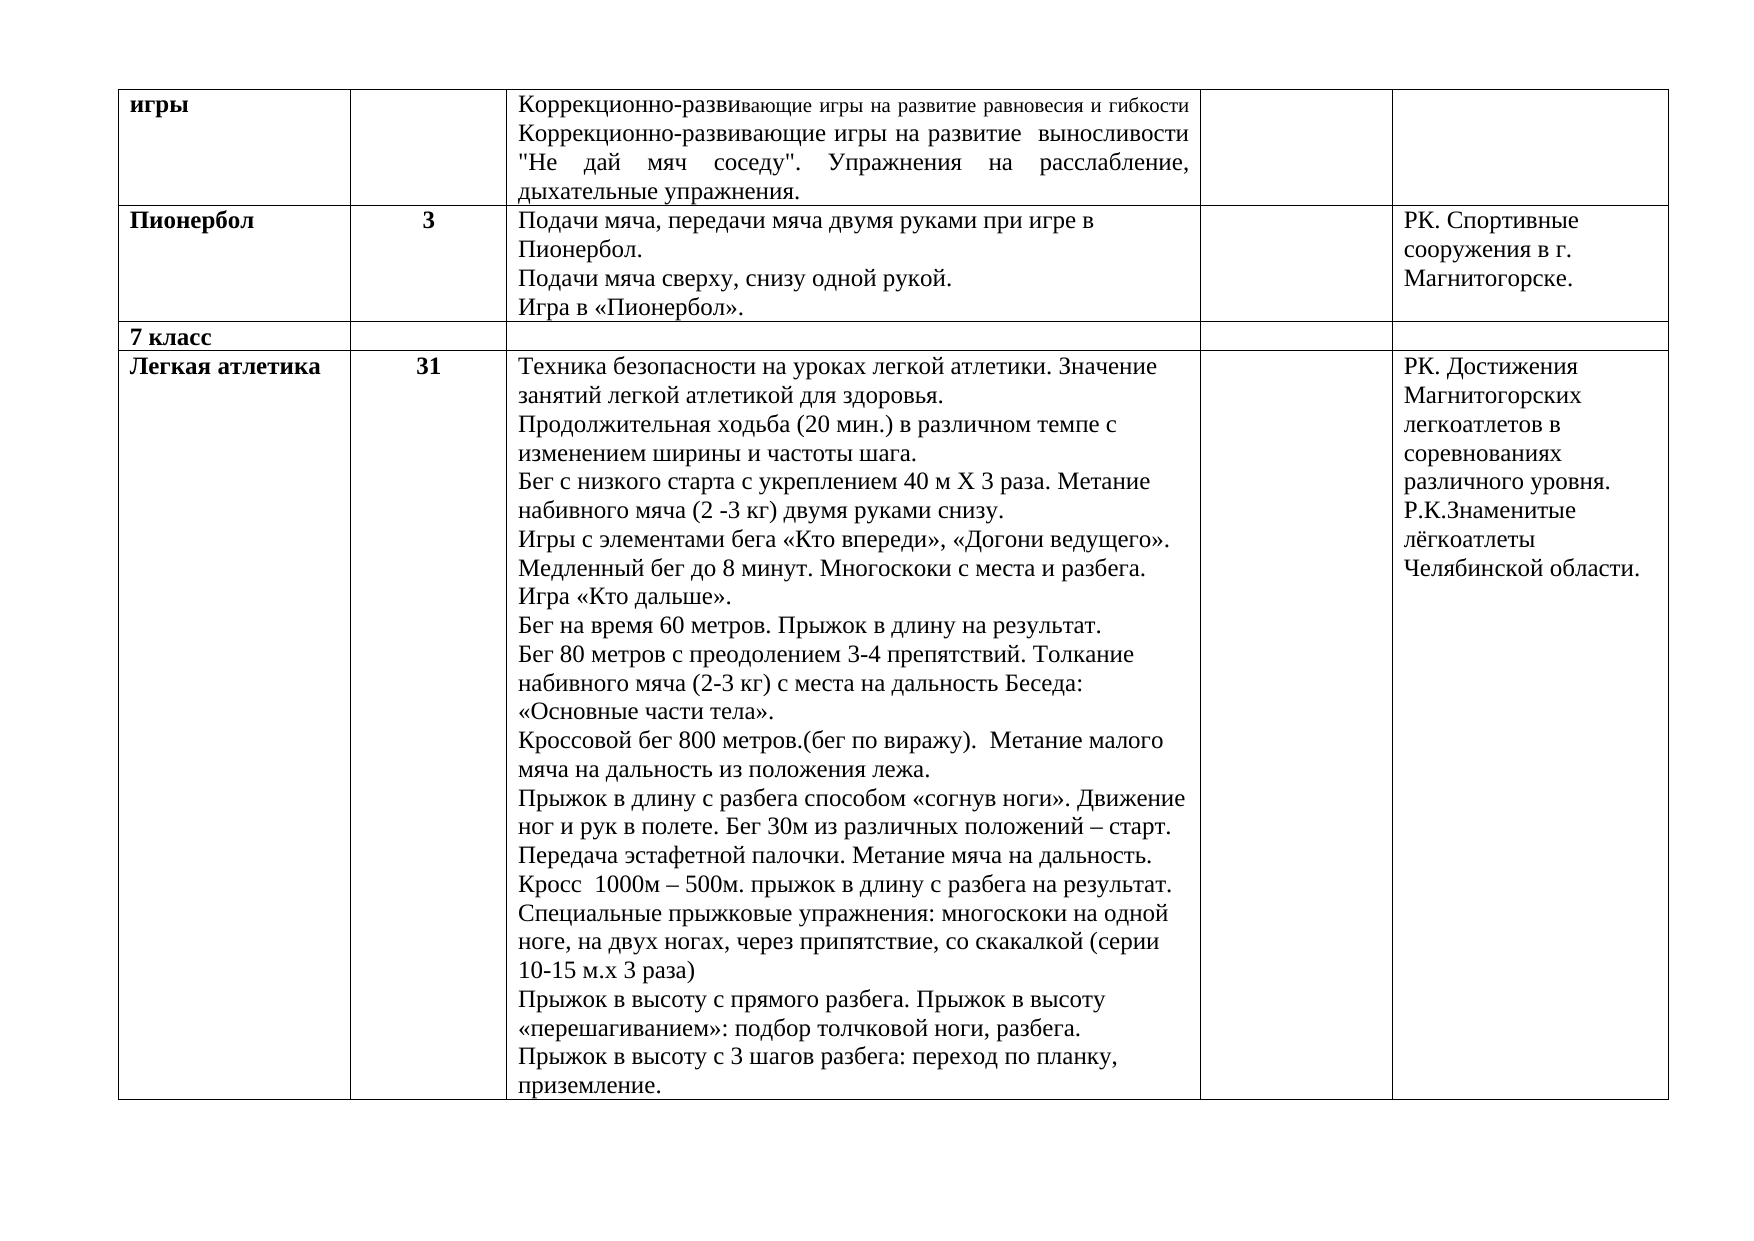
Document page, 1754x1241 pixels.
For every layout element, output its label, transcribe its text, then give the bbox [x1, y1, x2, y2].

table_cell [1201, 322, 1392, 350]
table_cell [1393, 322, 1668, 350]
table_cell Легкая атлетика [119, 351, 350, 1099]
table_cell Подачи мяча, передачи мяча двумя руками при игре в Пионербол. Подачи мяча сверху, снизу одной рукой. Игра в «Пионербол». [507, 206, 1200, 321]
table_cell 7 класс [119, 322, 350, 350]
table_cell 3 [351, 90, 506, 204]
table_cell 31 [351, 351, 506, 1099]
table_cell [1201, 351, 1392, 1099]
table_cell Пионербол [119, 206, 350, 321]
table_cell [507, 90, 1200, 204]
table_cell [1393, 90, 1668, 204]
table_cell РК. Спортивные сооружения в г. Магнитогорске. [1393, 206, 1668, 321]
table_cell [351, 322, 506, 350]
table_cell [1393, 351, 1668, 1099]
table_cell [1201, 90, 1392, 204]
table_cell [119, 90, 350, 204]
table_cell [507, 322, 1200, 350]
table_cell [1201, 206, 1392, 321]
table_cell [507, 351, 1200, 1099]
table_cell 3 [351, 206, 506, 321]
